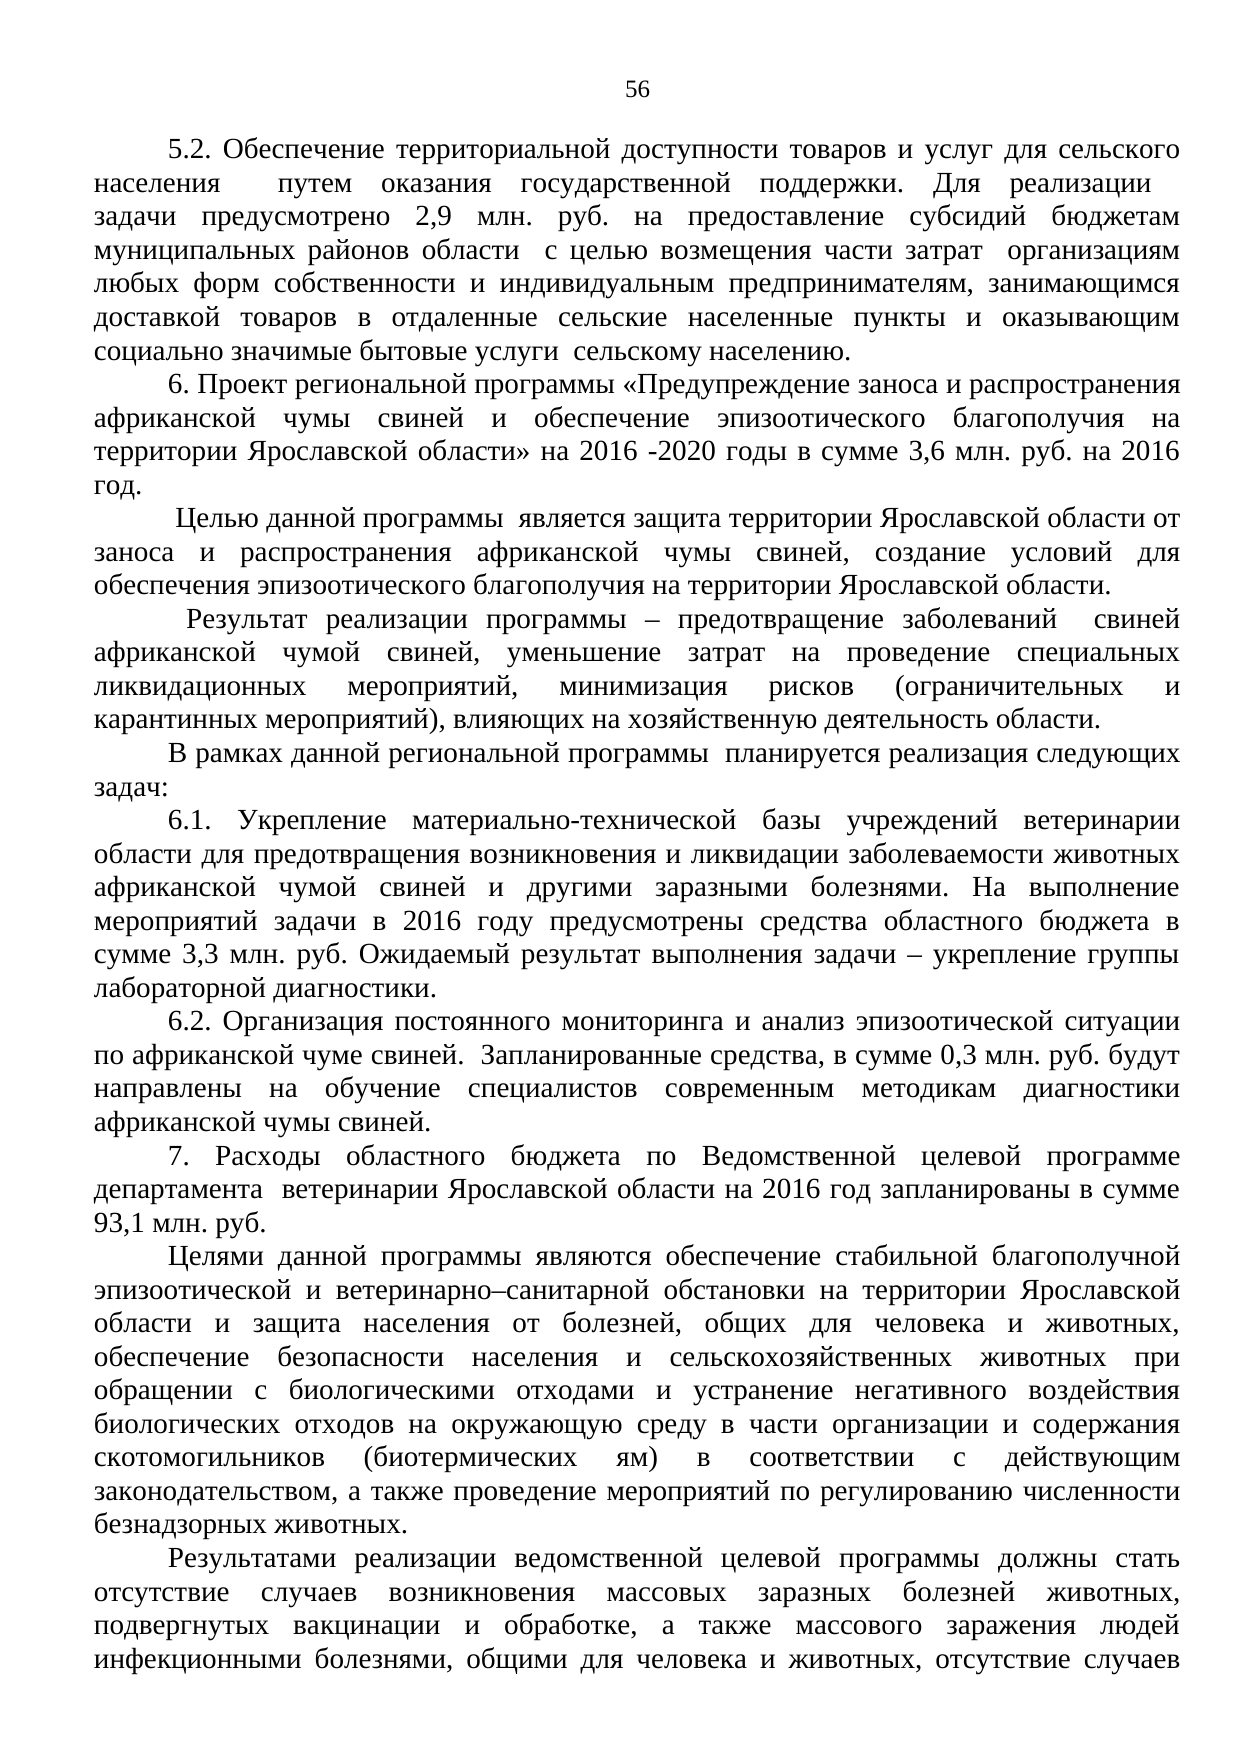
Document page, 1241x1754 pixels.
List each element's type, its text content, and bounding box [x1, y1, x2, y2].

text Целями данной программы являются обеспечение стабильной благополучной эпизоотической и ветеринарно–санитарной обстановки на территории Ярославской области и защита населения от болезней, общих для человека и животных, обеспечение безопасности населения и сельскохозяйственных животных при обращении с биологическими отходами и устранение негативного воздействия биологических отходов на окружающую среду в части организации и содержания скотомогильников (биотермических ям) в соответствии с действующим законодательством, а также проведение мероприятий по регулированию численности безнадзорных животных. [94, 1238, 1181, 1540]
text 6.2. Организация постоянного мониторинга и анализ эпизоотической ситуации по африканской чуме свиней. Запланированные средства, в сумме 0,3 млн. руб. будут направлены на обучение специалистов современным методикам диагностики африканской чумы свиней. [94, 1003, 1181, 1138]
text В рамках данной региональной программы планируется реализация следующих задач: [94, 735, 1181, 802]
text 6.1. Укрепление материально-технической базы учреждений ветеринарии области для предотвращения возникновения и ликвидации заболеваемости животных африканской чумой свиней и другими заразными болезнями. На выполнение мероприятий задачи в 2016 году предусмотрены средства областного бюджета в сумме 3,3 млн. руб. Ожидаемый результат выполнения задачи – укрепление группы лабораторной диагностики. [94, 802, 1181, 1003]
text 7. Расходы областного бюджета по Ведомственной целевой программе департамента ветеринарии Ярославской области на 2016 год запланированы в сумме 93,1 млн. руб. [94, 1138, 1181, 1238]
text 6. Проект региональной программы «Предупреждение заноса и распространения африканской чумы свиней и обеспечение эпизоотического благополучия на территории Ярославской области» на 2016 -2020 годы в сумме 3,6 млн. руб. на 2016 год. [94, 366, 1181, 500]
text Целью данной программы является защита территории Ярославской области от заноса и распространения африканской чумы свиней, создание условий для обеспечения эпизоотического благополучия на территории Ярославской области. [94, 500, 1181, 601]
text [94, 1540, 1181, 1674]
text Результат реализации программы – предотвращение заболеваний свиней африканской чумой свиней, уменьшение затрат на проведение специальных ликвидационных мероприятий, минимизация рисков (ограничительных и карантинных мероприятий), влияющих на хозяйственную деятельность области. [94, 601, 1181, 735]
text 5.2. Обеспечение территориальной доступности товаров и услуг для сельского населения путем оказания государственной поддержки. Для реализации задачи предусмотрено 2,9 млн. руб. на предоставление субсидий бюджетам муниципальных районов области с целью возмещения части затрат организациям любых форм собственности и индивидуальным предпринимателям, занимающимся доставкой товаров в отдаленные сельские населенные пункты и оказывающим социально значимые бытовые услуги сельскому населению. [94, 131, 1181, 366]
